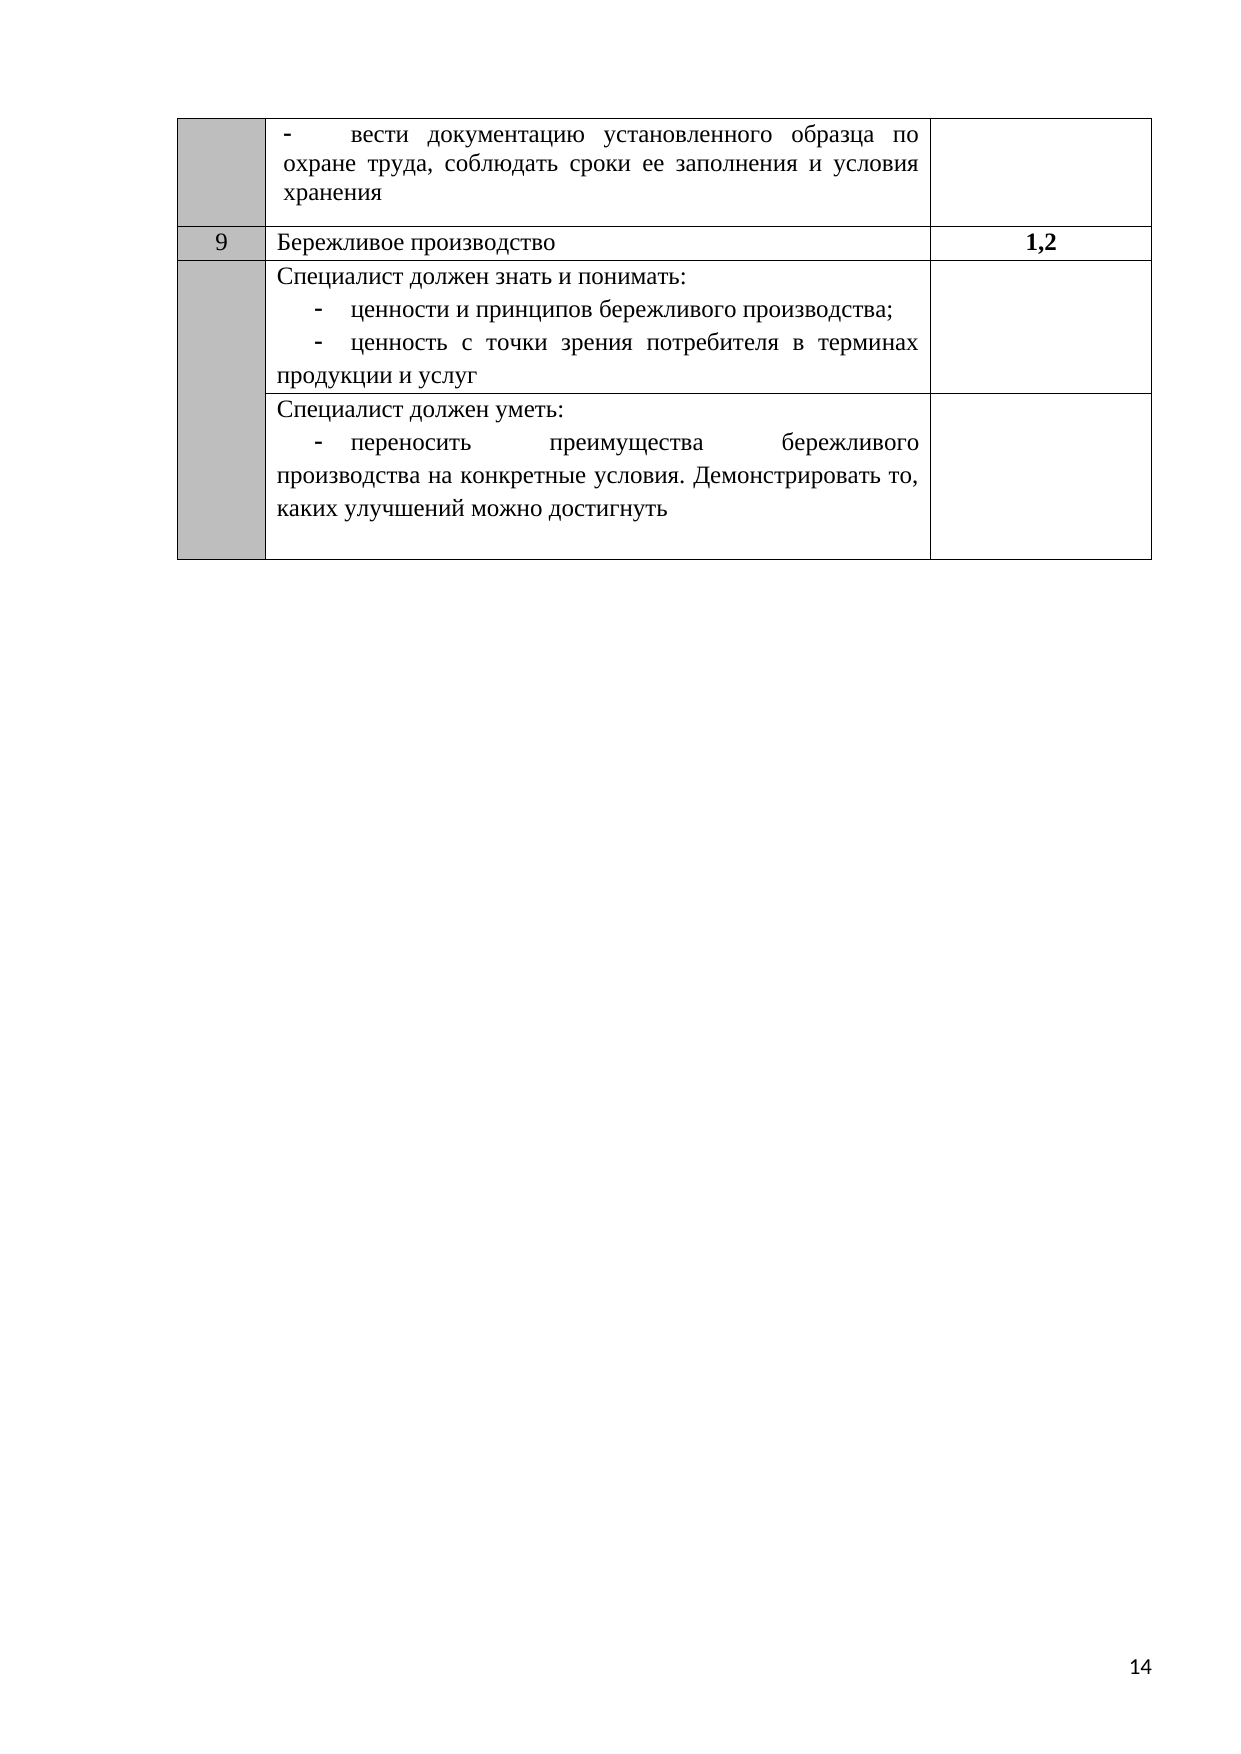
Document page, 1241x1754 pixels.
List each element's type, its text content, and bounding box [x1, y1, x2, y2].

table_cell Специалист должен уметь: переносить преимущества бережливого производства на конкретные условия. Демонстрировать то, каких улучшений можно достигнуть [266, 394, 930, 559]
table_cell 9 [178, 227, 265, 260]
table_cell [931, 119, 1151, 226]
table_cell Бережливое производство [266, 227, 930, 260]
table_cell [266, 119, 930, 226]
table_cell Специалист должен знать и понимать: ценности и принципов бережливого производства; ценность с точки зрения потребителя в терминах продукции и услуг [266, 261, 930, 393]
table_cell 1,2 [931, 227, 1151, 260]
table_cell [931, 394, 1151, 559]
table_cell [931, 261, 1151, 393]
table_cell [178, 261, 265, 559]
